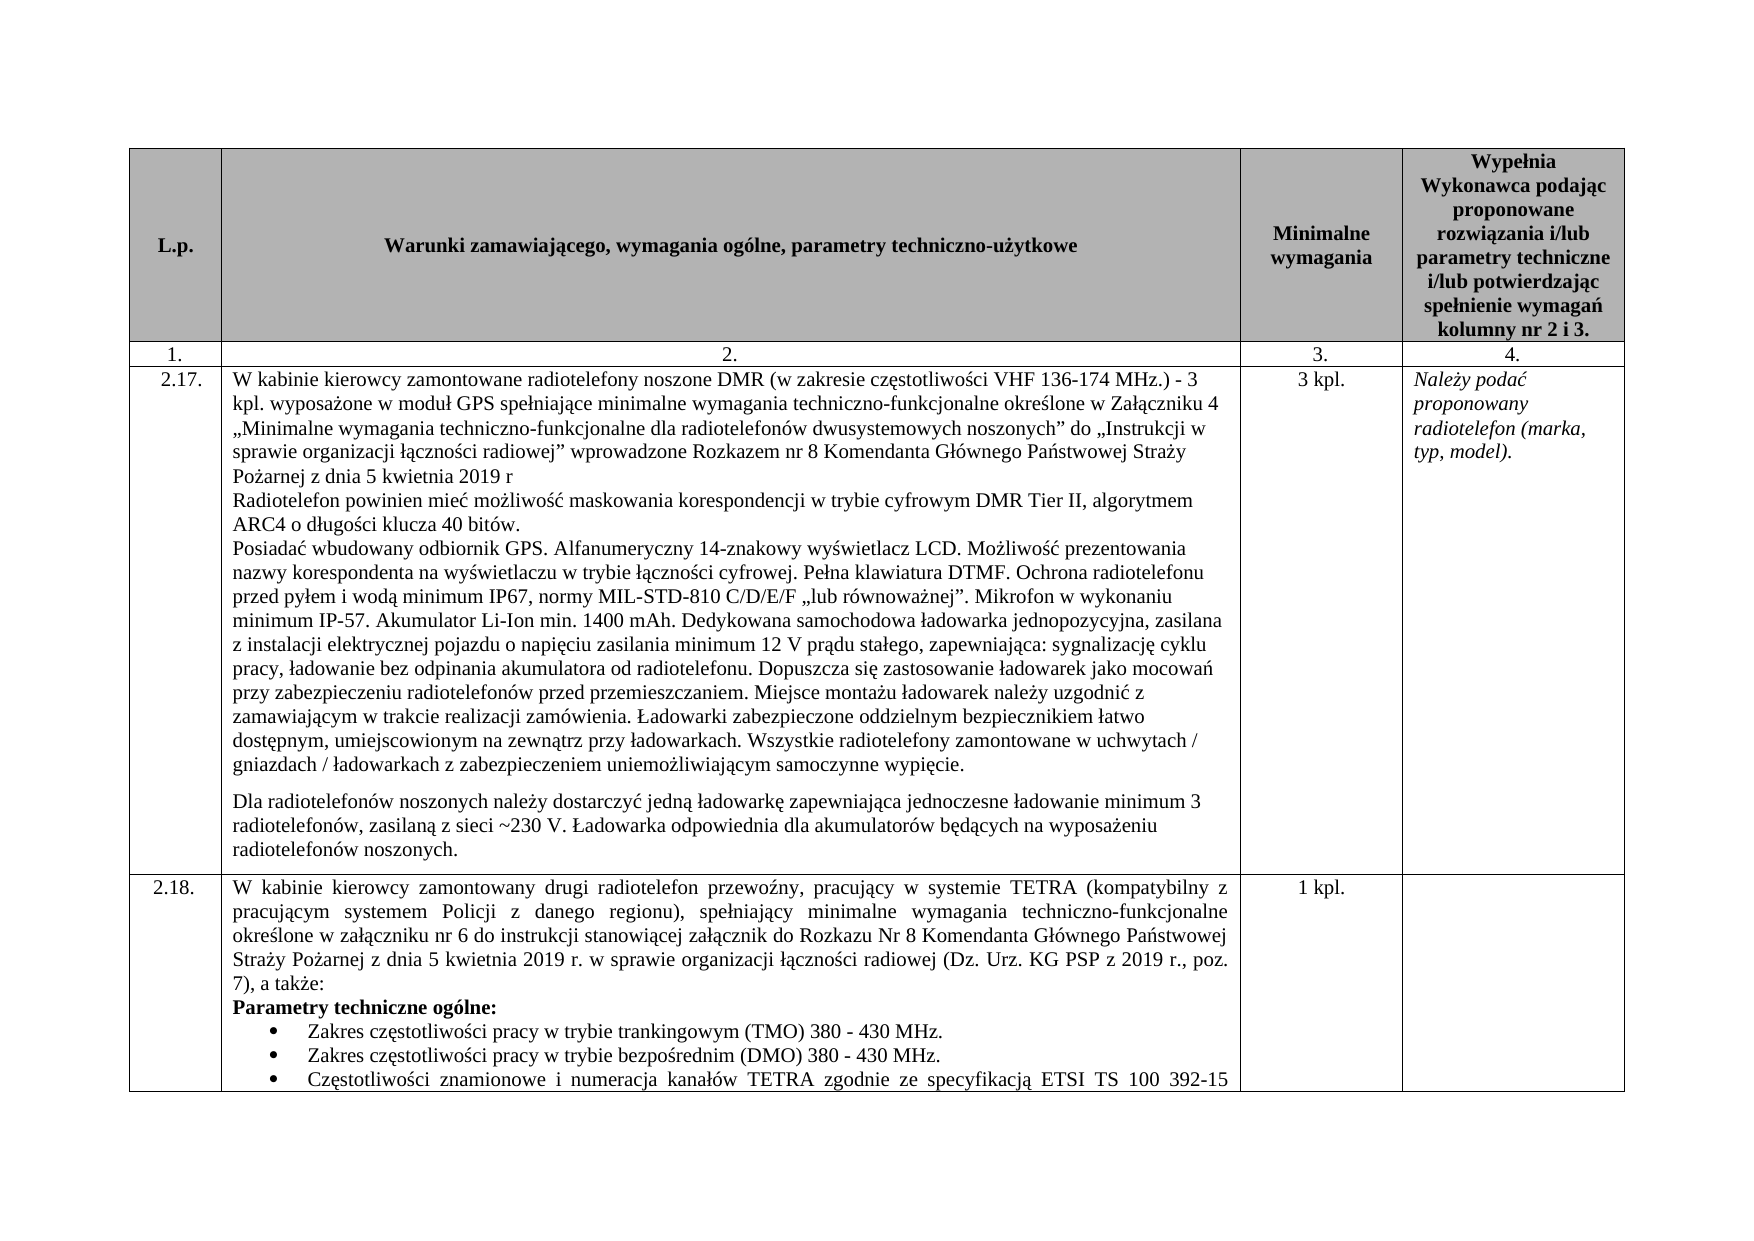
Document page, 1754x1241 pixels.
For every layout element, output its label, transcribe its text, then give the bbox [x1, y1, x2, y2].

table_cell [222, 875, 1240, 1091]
table_cell [1403, 342, 1624, 366]
table_header Warunki zamawiającego, wymagania ogólne, parametry techniczno-użytkowe [222, 149, 1240, 341]
table_cell Należy podać proponowany radiotelefon (marka, typ, model). [1403, 367, 1624, 873]
table_cell 2.17. [130, 367, 221, 873]
table_cell 3 kpl. [1241, 367, 1402, 873]
table_cell 1 kpl. 3 kpl. [1241, 875, 1402, 1091]
table_header Wypełnia Wykonawca podając proponowane rozwiązania i/lub parametry techniczne i/lub potwierdzając spełnienie wymagań kolumny nr 2 i 3. [1403, 149, 1624, 341]
table_cell W kabinie kierowcy zamontowane radiotelefony noszone DMR (w zakresie częstotliwości VHF 136-174 MHz.) - 3 kpl. wyposażone w moduł GPS spełniające minimalne wymagania techniczno-funkcjonalne określone w Załączniku 4 „Minimalne wymagania techniczno-funkcjonalne dla radiotelefonów dwusystemowych noszonych” do „Instrukcji w sprawie organizacji łączności radiowej” wprowadzone Rozkazem nr 8 Komendanta Głównego Państwowej Straży Pożarnej z dnia 5 kwietnia 2019 r Radiotelefon powinien mieć możliwość maskowania korespondencji w trybie cyfrowym DMR Tier II, algorytmem ARC4 o długości klucza 40 bitów. Posiadać wbudowany odbiornik GPS. Alfanumeryczny 14-znakowy wyświetlacz LCD. Możliwość prezentowania nazwy korespondenta na wyświetlaczu w trybie łączności cyfrowej. Pełna klawiatura DTMF. Ochrona radiotelefonu przed pyłem i wodą minimum IP67, normy MIL-STD-810 C/D/E/F „lub równoważnej”. Mikrofon w wykonaniu minimum IP-57. Akumulator Li-Ion min. 1400 mAh. Dedykowana samochodowa ładowarka jednopozycyjna, zasilana z instalacji elektrycznej pojazdu o napięciu zasilania minimum 12 V prądu stałego, zapewniająca: sygnalizację cyklu pracy, ładowanie bez odpinania akumulatora od radiotelefonu. Dopuszcza się zastosowanie ładowarek jako mocowań przy zabezpieczeniu radiotelefonów przed przemieszczaniem. Miejsce montażu ładowarek należy uzgodnić z zamawiającym w trakcie realizacji zamówienia. Ładowarki zabezpieczone oddzielnym bezpiecznikiem łatwo dostępnym, umiejscowionym na zewnątrz przy ładowarkach. Wszystkie radiotelefony zamontowane w uchwytach / gniazdach / ładowarkach z zabezpieczeniem uniemożliwiającym samoczynne wypięcie. Dla radiotelefonów noszonych należy dostarczyć jedną ładowarkę zapewniająca jednoczesne ładowanie minimum 3 radiotelefonów, zasilaną z sieci ~230 V. Ładowarka odpowiednia dla akumulatorów będących na wyposażeniu radiotelefonów noszonych. [222, 367, 1240, 873]
table_cell [222, 342, 1240, 366]
table_header Minimalne wymagania [1241, 149, 1402, 341]
table_cell [130, 875, 221, 1091]
table_cell [1403, 875, 1624, 1091]
table_cell [130, 342, 221, 366]
table_cell [1241, 342, 1402, 366]
table_header L.p. [130, 149, 221, 341]
